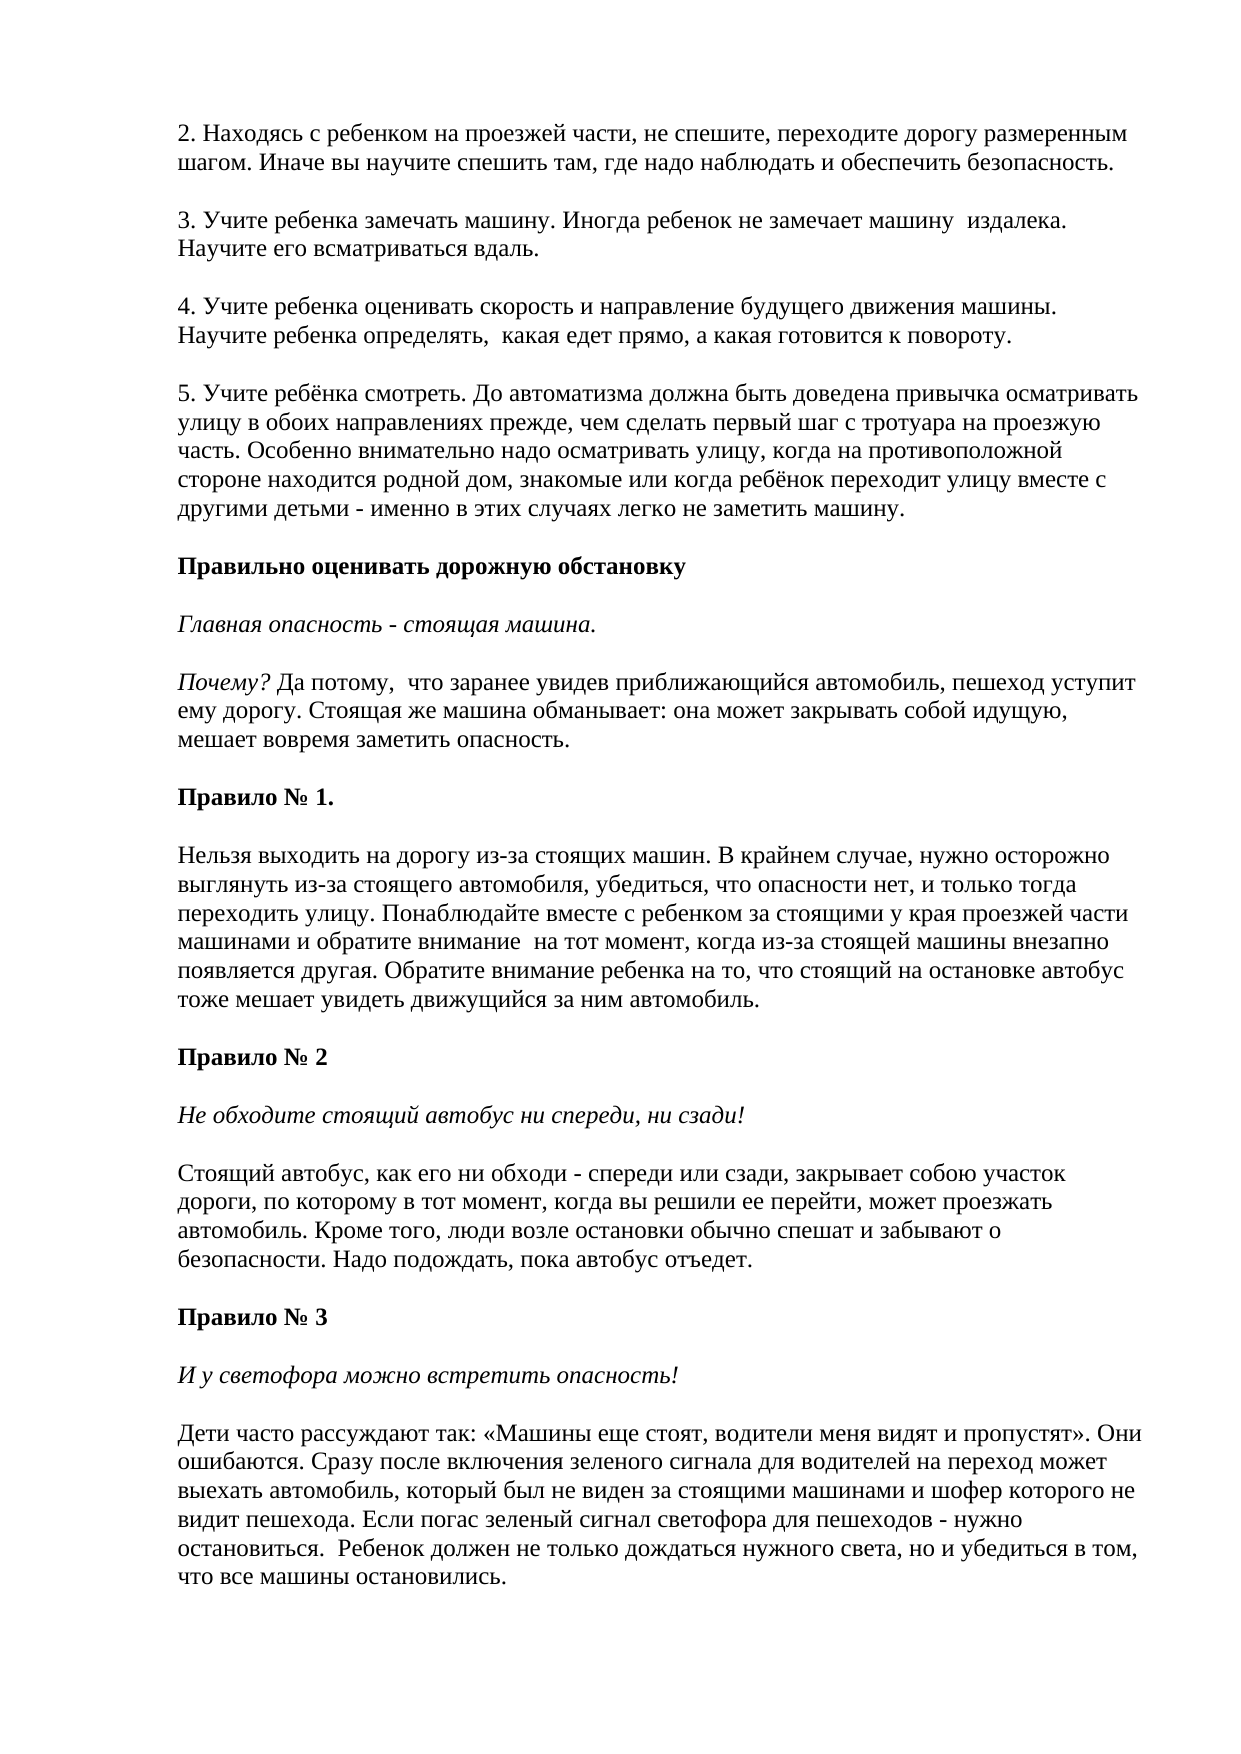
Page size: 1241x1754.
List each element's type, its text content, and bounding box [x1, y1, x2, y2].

text Правило № 1. [177, 782, 1152, 811]
text 4. Учите ребенка оценивать скорость и направление будущего движения машины. Научите ребенка определять, какая едет прямо, а какая готовится к повороту. [177, 291, 1152, 349]
text И у светофора можно встретить опасность! [177, 1360, 1152, 1388]
text Дети часто рассуждают так: «Машины еще стоят, водители меня видят и пропустят». Они ошибаются. Сразу после включения зеленого сигнала для водителей на переход может выехать автомобиль, который был не виден за стоящими машинами и шофер которого не видит пешехода. Если погас зеленый сигнал светофора для пешеходов - нужно остановиться. Ребенок должен не только дождаться нужного света, но и убедиться в том, что все машины остановились. [177, 1418, 1152, 1590]
text 2. Находясь с ребенком на проезжей части, не спешите, переходите дорогу размеренным шагом. Иначе вы научите спешить там, где надо наблюдать и обеспечить безопасность. [177, 118, 1152, 176]
text 3. Учите ребенка замечать машину. Иногда ребенок не замечает машину издалека. Научите его всматриваться вдаль. [177, 205, 1152, 262]
text Нельзя выходить на дорогу из-за стоящих машин. В крайнем случае, нужно осторожно выглянуть из-за стоящего автомобиля, убедиться, что опасности нет, и только тогда переходить улицу. Понаблюдайте вместе с ребенком за стоящими у края проезжей части машинами и обратите внимание на тот момент, когда из-за стоящей машины внезапно появляется другая. Обратите внимание ребенка на то, что стоящий на остановке автобус тоже мешает увидеть движущийся за ним автомобиль. [177, 840, 1152, 1013]
text Стоящий автобус, как его ни обходи - спереди или сзади, закрывает собою участок дороги, по которому в тот момент, когда вы решили ее перейти, может проезжать автомобиль. Кроме того, люди возле остановки обычно спешат и забывают о безопасности. Надо подождать, пока автобус отъедет. [177, 1158, 1152, 1273]
text Правило № 2 [177, 1042, 1152, 1071]
text Правильно оценивать дорожную обстановку [177, 551, 1152, 580]
text Почему? Да потому, что заранее увидев приближающийся автомобиль, пешеход уступит ему дорогу. Стоящая же машина обманывает: она может закрывать собой идущую, мешает вовремя заметить опасность. [177, 667, 1152, 753]
text Главная опасность - стоящая машина. [177, 609, 1152, 638]
text 5. Учите ребёнка смотреть. До автоматизма должна быть доведена привычка осматривать улицу в обоих направлениях прежде, чем сделать первый шаг с тротуара на проезжую часть. Особенно внимательно надо осматривать улицу, когда на противоположной стороне находится родной дом, знакомые или когда ребёнок переходит улицу вместе с другими детьми - именно в этих случаях легко не заметить машину. [177, 378, 1152, 522]
text Не обходите стоящий автобус ни спереди, ни сзади! [177, 1100, 1152, 1128]
text Правило № 3 [177, 1302, 1152, 1331]
